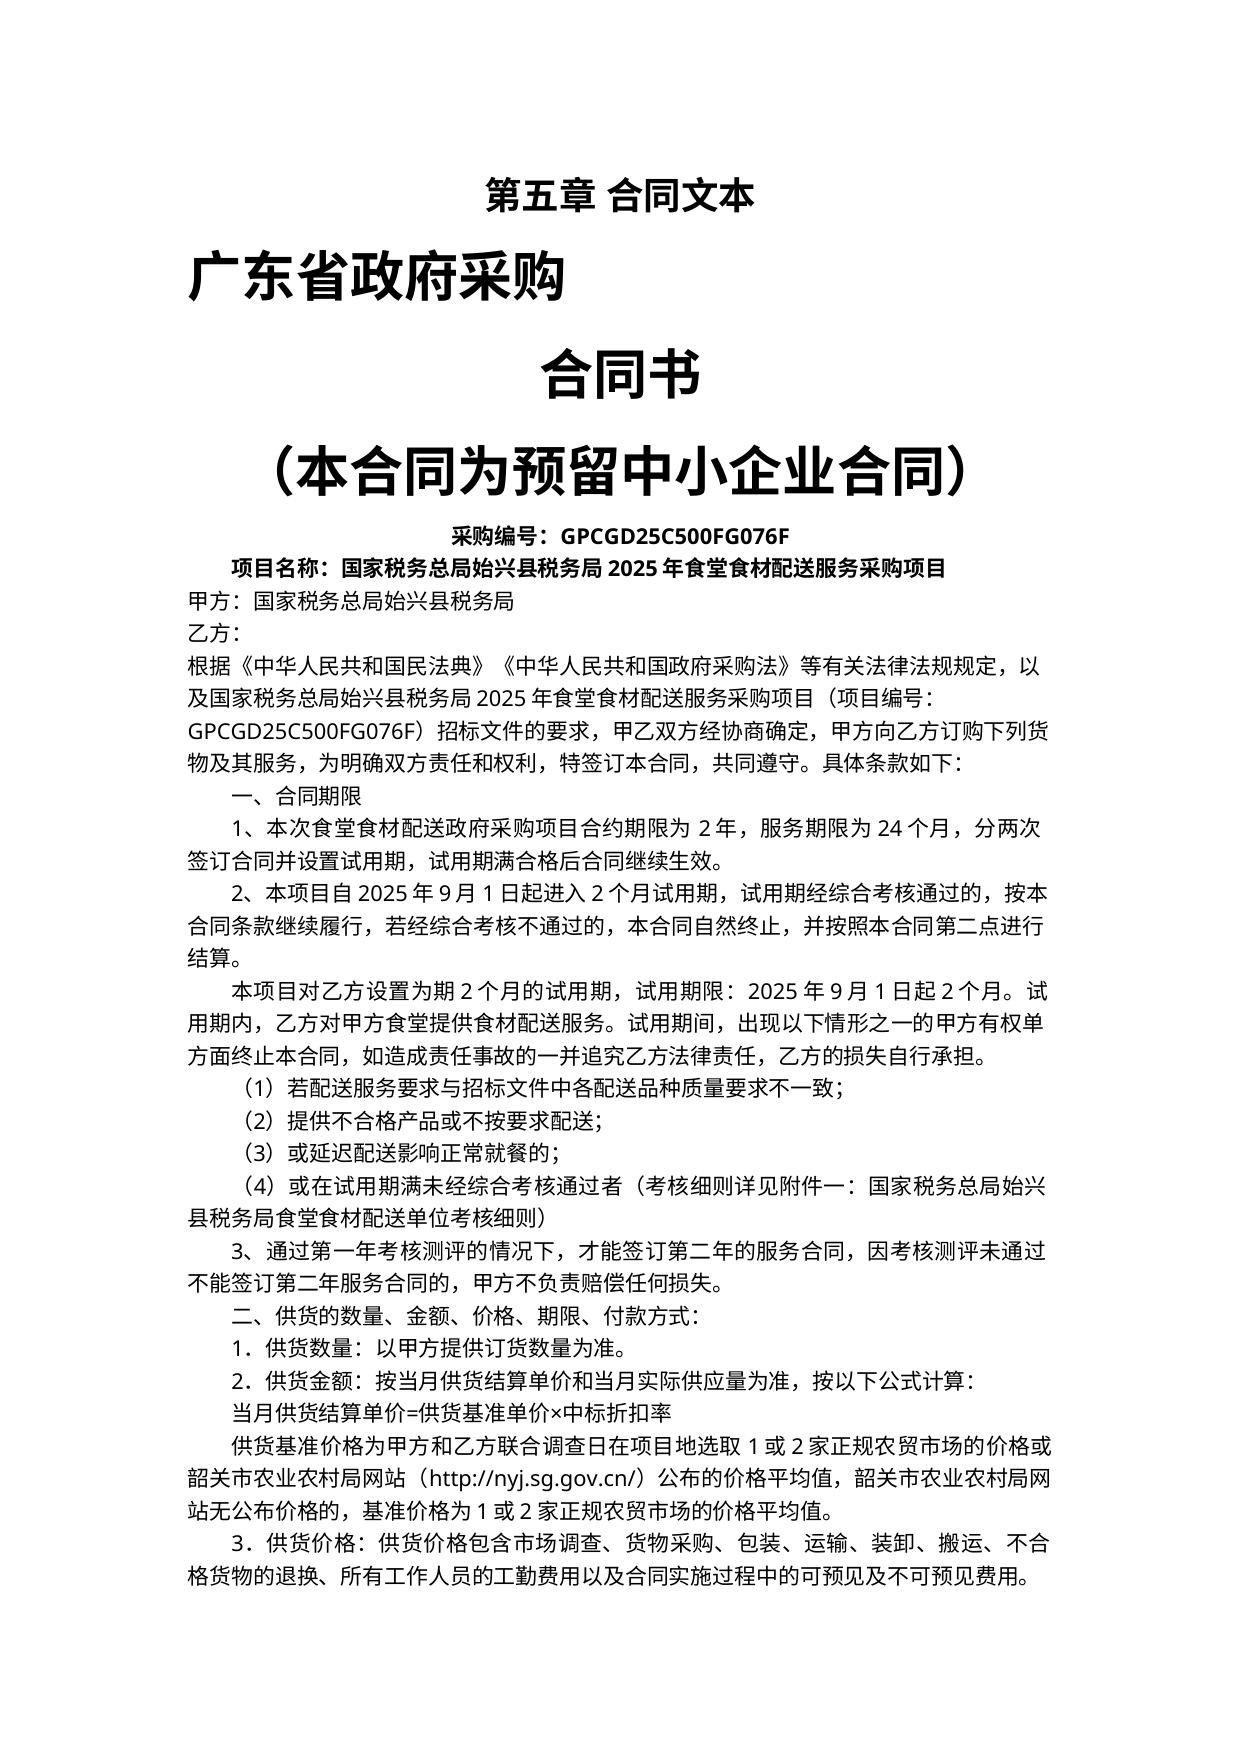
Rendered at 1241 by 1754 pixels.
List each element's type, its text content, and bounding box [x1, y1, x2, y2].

text 根据《中华人民共和国民法典》《中华人民共和国政府采购法》等有关法律法规规定，以及国家税务总局始兴县税务局2025年食堂食材配送服务采购项目（项目编号：GPCGD25C500FG076F）招标文件的要求，甲乙双方经协商确定，甲方向乙方订购下列货物及其服务，为明确双方责任和权利，特签订本合同，共同遵守。具体条款如下： [187, 649, 1053, 779]
text 3、通过第一年考核测评的情况下，才能签订第二年的服务合同，因考核测评未通过不能签订第二年服务合同的，甲方不负责赔偿任何损失。 [187, 1234, 1048, 1299]
text 1、本次食堂食材配送政府采购项目合约期限为2年，服务期限为24个月，分两次签订合同并设置试用期，试用期满合格后合同继续生效。 [187, 812, 1042, 877]
text 乙方： [187, 617, 1053, 649]
text 二、供货的数量、金额、价格、期限、付款方式： [187, 1299, 1053, 1332]
text 2．供货金额：按当月供货结算单价和当月实际供应量为准，按以下公式计算： [187, 1364, 1053, 1397]
text （本合同为预留中小企业合同） [187, 422, 1053, 519]
text 第五章 合同文本 [187, 162, 1053, 227]
text （1）若配送服务要求与招标文件中各配送品种质量要求不一致； [231, 1072, 1048, 1104]
text （3）或延迟配送影响正常就餐的； [231, 1137, 1048, 1169]
text 当月供货结算单价=供货基准单价×中标折扣率 [187, 1397, 1053, 1429]
text 项目名称：国家税务总局始兴县税务局2025年食堂食材配送服务采购项目 [187, 552, 1053, 584]
text 采购编号：GPCGD25C500FG076F [187, 519, 1053, 552]
text 供货基准价格为甲方和乙方联合调查日在项目地选取1或2家正规农贸市场的价格或韶关市农业农村局网站（http://nyj.sg.gov.cn/）公布的价格平均值，韶关市农业农村局网站无公布价格的，基准价格为1或2 家正规农贸市场的价格平均值。 [187, 1429, 1053, 1527]
text 一、合同期限 [231, 779, 1042, 812]
text 2、本项目自2025年9月1日起进入2个月试用期，试用期经综合考核通过的，按本合同条款继续履行，若经综合考核不通过的，本合同自然终止，并按照本合同第二点进行结算。 [187, 877, 1048, 974]
text 甲方：国家税务总局始兴县税务局 [187, 584, 1053, 617]
text 合同书 [187, 324, 1053, 422]
text （4）或在试用期满未经综合考核通过者（考核细则详见附件一：国家税务总局始兴县税务局食堂食材配送单位考核细则） [187, 1169, 1048, 1234]
text 广东省政府采购 [187, 227, 1053, 324]
text 本项目对乙方设置为期2个月的试用期，试用期限：2025年9月1日起2个月。试用期内，乙方对甲方食堂提供食材配送服务。试用期间，出现以下情形之一的甲方有权单方面终止本合同，如造成责任事故的一并追究乙方法律责任，乙方的损失自行承担。 [187, 974, 1048, 1072]
text （2）提供不合格产品或不按要求配送； [231, 1104, 1048, 1137]
text 3．供货价格：供货价格包含市场调查、货物采购、包装、运输、装卸、搬运、不合格货物的退换、所有工作人员的工勤费用以及合同实施过程中的可预见及不可预见费用。 [187, 1527, 1053, 1592]
text 1．供货数量：以甲方提供订货数量为准。 [187, 1332, 1053, 1364]
